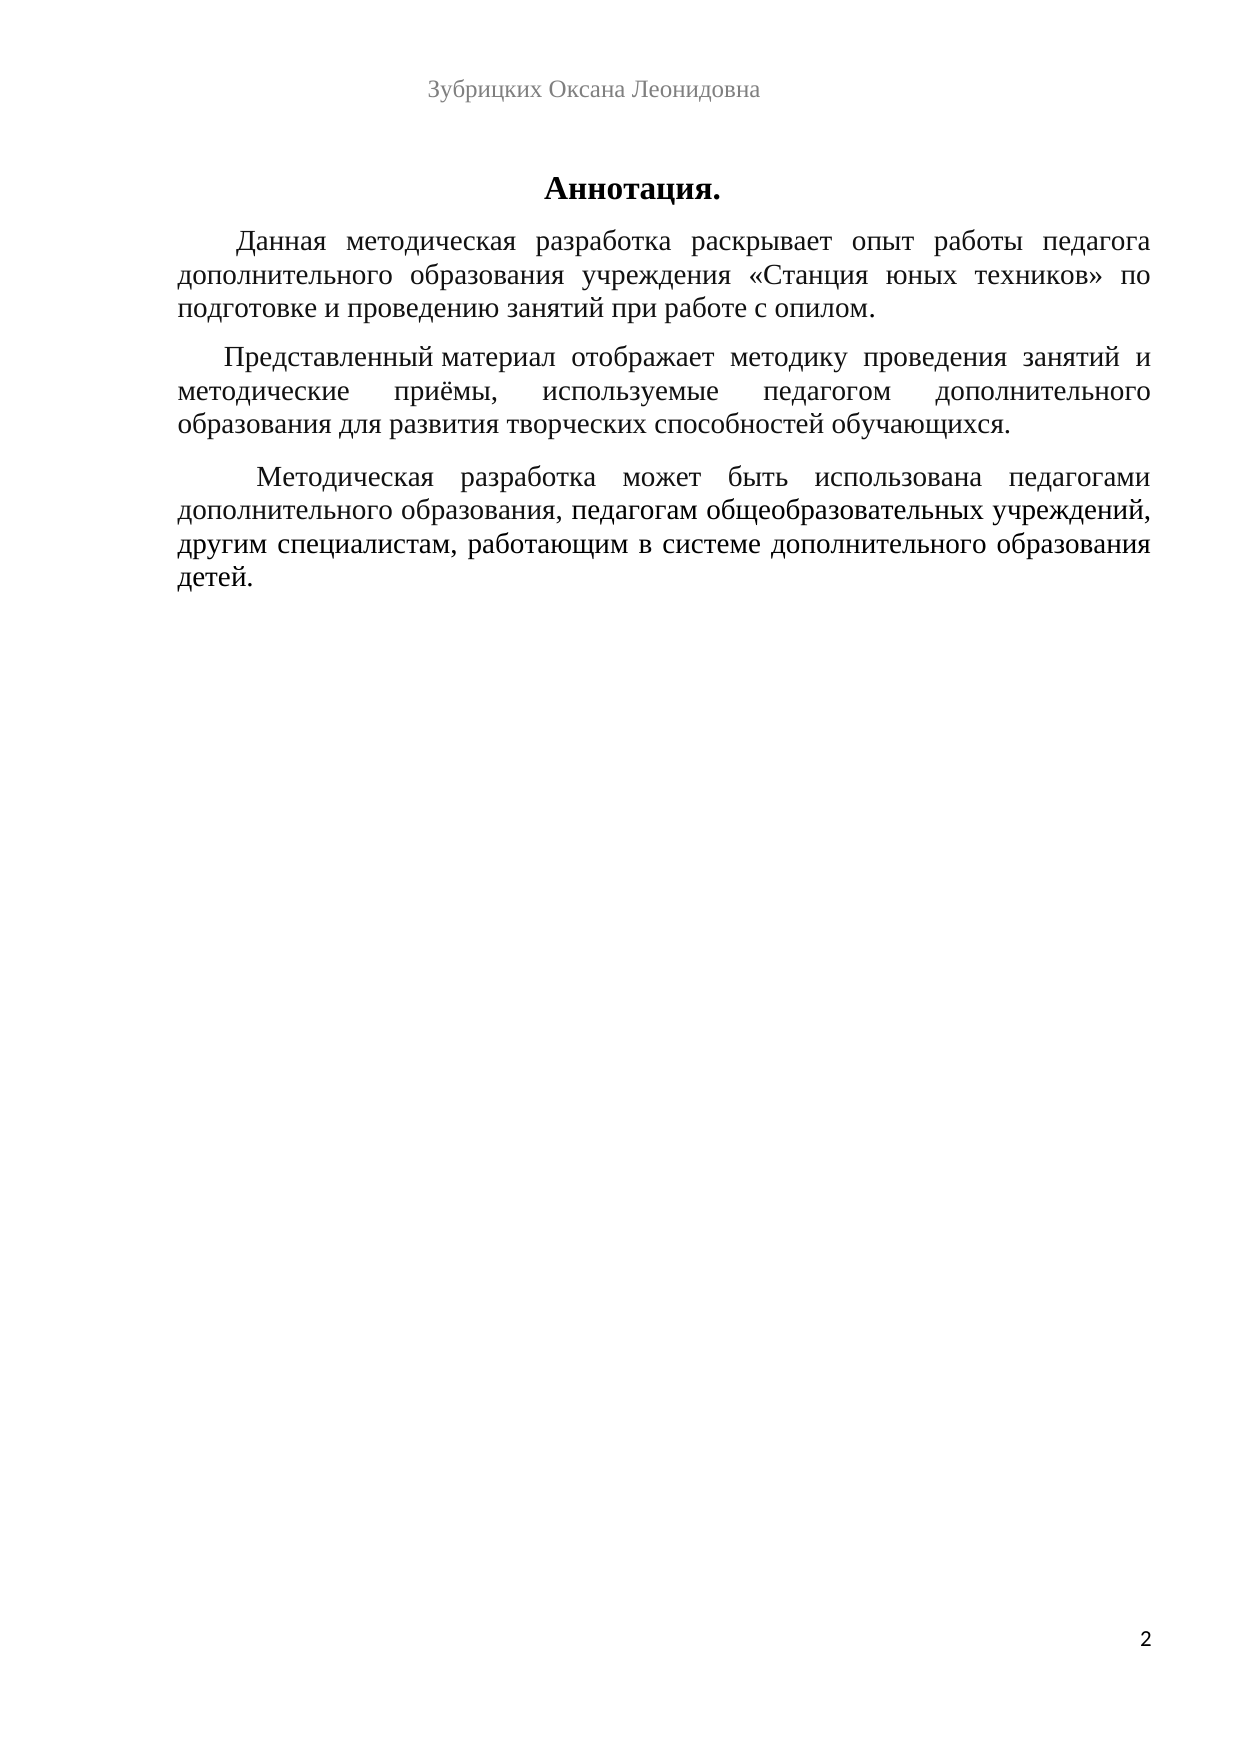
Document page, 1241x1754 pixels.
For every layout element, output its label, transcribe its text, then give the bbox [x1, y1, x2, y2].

text Аннотация. [177, 168, 1152, 207]
text Данная методическая разработка раскрывает опыт работы педагога дополнительного образования учреждения «Станция юных техников» по подготовке и проведению занятий при работе с опилом. [177, 223, 1152, 324]
text Методическая разработка может быть использована педагогами дополнительного образования, педагогам общеобразовательных учреждений, другим специалистам, работающим в системе дополнительного образования детей. [177, 459, 1152, 593]
text Представленный материал отображает методику проведения занятий и методические приёмы, используемые педагогом дополнительного образования для развития творческих способностей обучающихся. [177, 339, 1152, 440]
